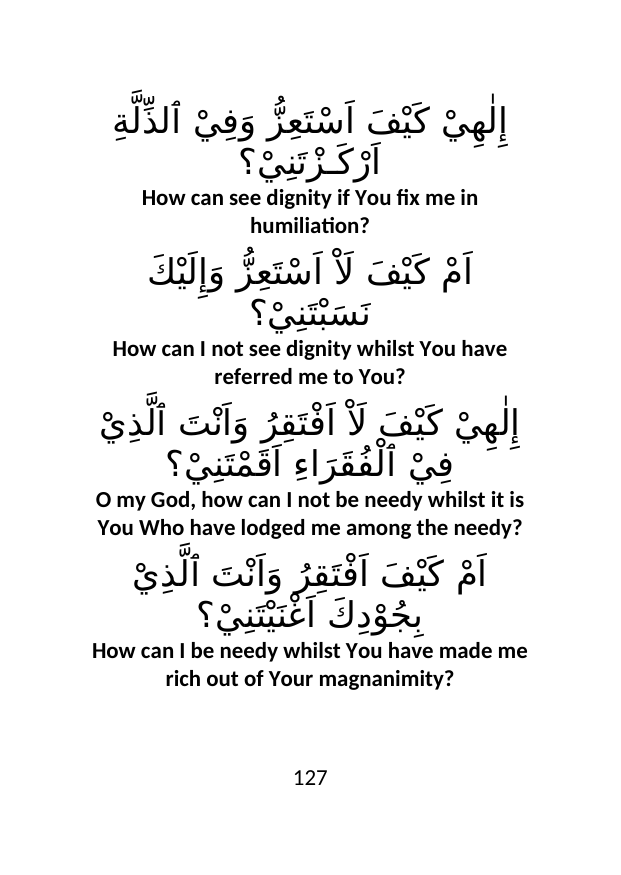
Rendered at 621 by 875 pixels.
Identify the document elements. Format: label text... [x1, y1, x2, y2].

text How can I be needy whilst You have made me rich out of Your magnanimity? [90, 636, 530, 692]
text اَمْ كَيْفَ اَفْتَقِرُ وَاَنْتَ ٱلَّذِيْ بِجُوْدِكَ اَغْنَيْتَنِيْ؟ [90, 554, 530, 636]
text How can see dignity if You fix me in humiliation? [90, 183, 530, 239]
text O my God, how can I not be needy whilst it is You Who have lodged me among the needy? [90, 485, 530, 541]
text إِلٰهِيْ كَيْفَ اَسْتَعِزُّ وَفِيْ ٱلذِّلَّةِ اَرْكَـزْتَنِيْ؟ [90, 101, 530, 183]
text إِلٰهِيْ كَيْفَ لَاْ اَفْتَقِرُ وَاَنْتَ ٱلَّذِيْ فِيْ ٱلْفُقَرَاءِ اَقَمْتَنِيْ؟ [90, 403, 530, 485]
text How can I not see dignity whilst You have referred me to You? [90, 334, 530, 390]
text اَمْ كَيْفَ لَاْ اَسْتَعِزُّ وَإِلَيْكَ نَسَبْتَنِيْ؟ [90, 252, 530, 334]
